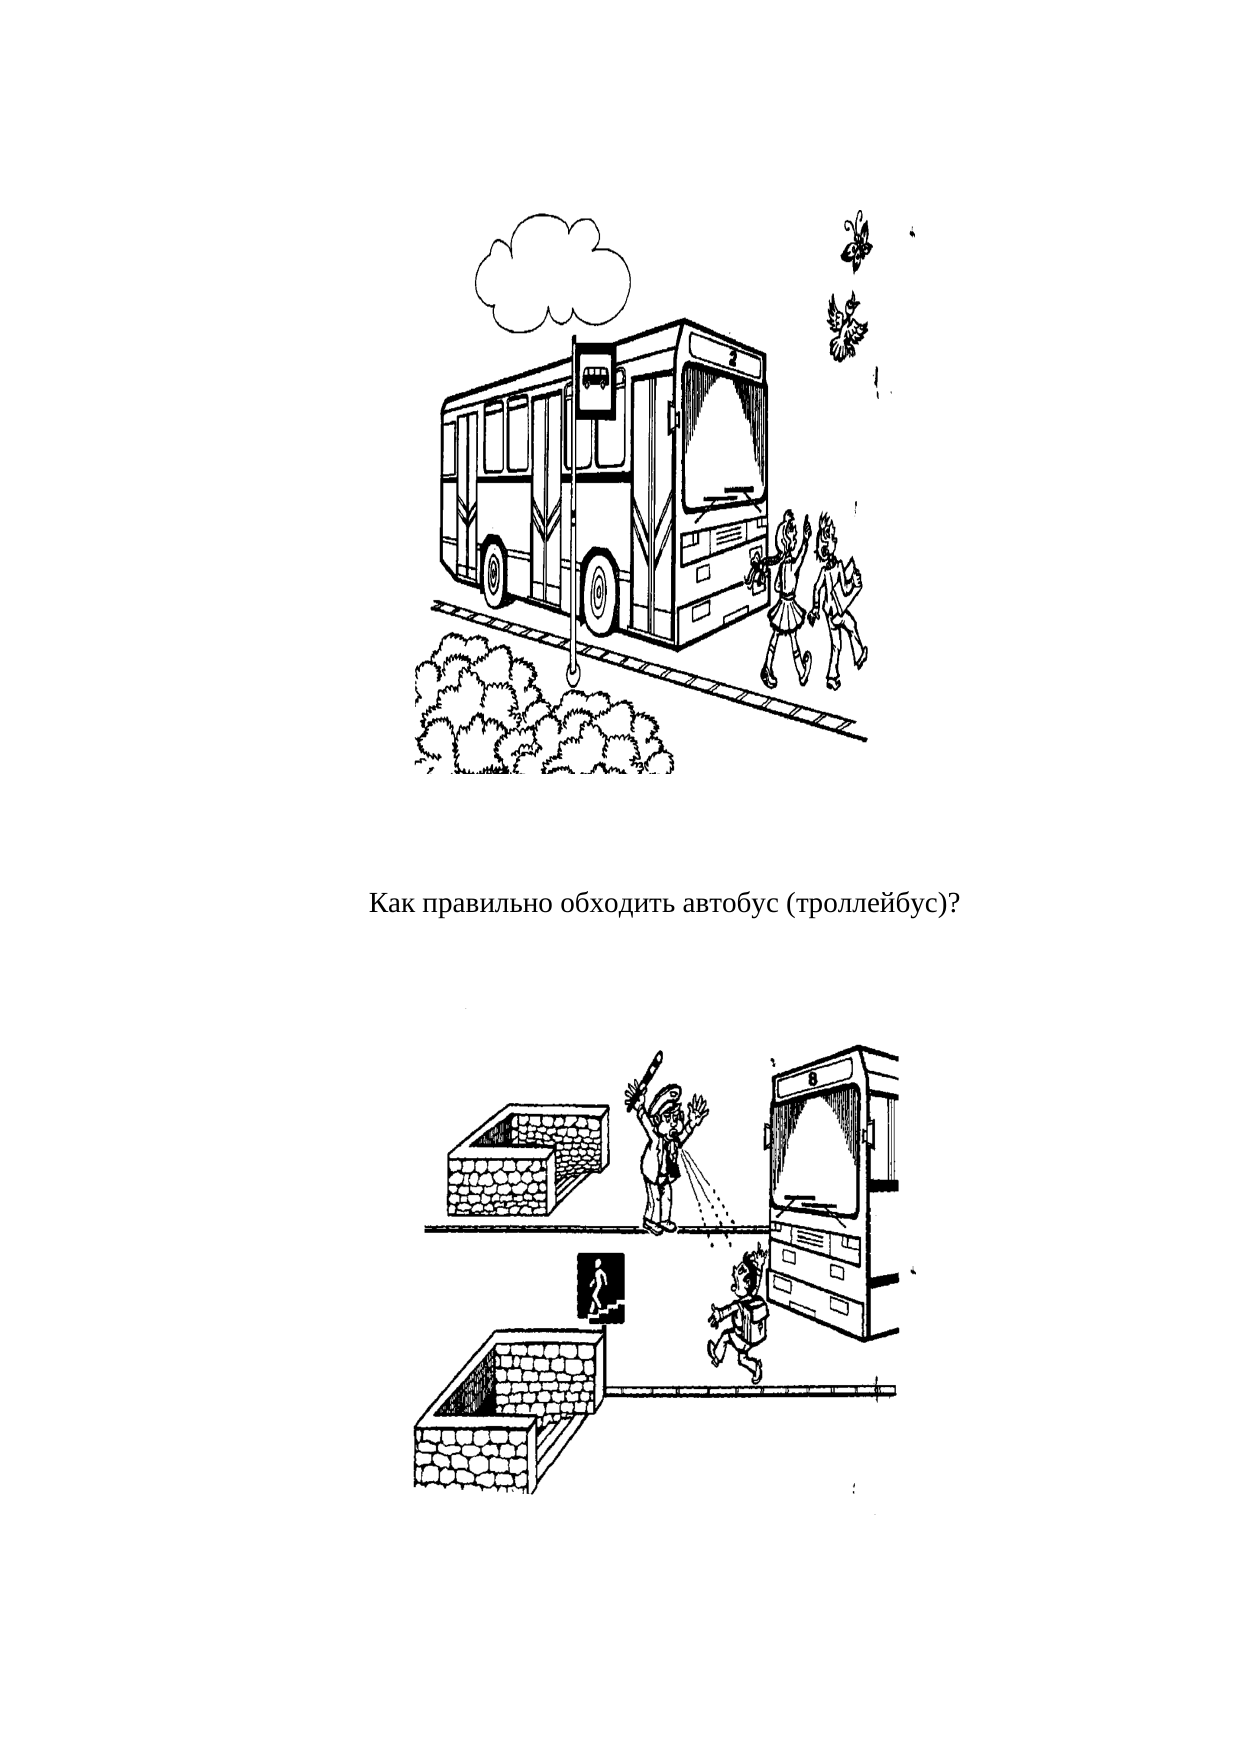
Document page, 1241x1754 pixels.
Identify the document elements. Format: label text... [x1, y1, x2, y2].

picture [415, 210, 915, 774]
text Как правильно обходить автобус (троллейбус)? [177, 885, 1152, 918]
picture [414, 1008, 915, 1515]
